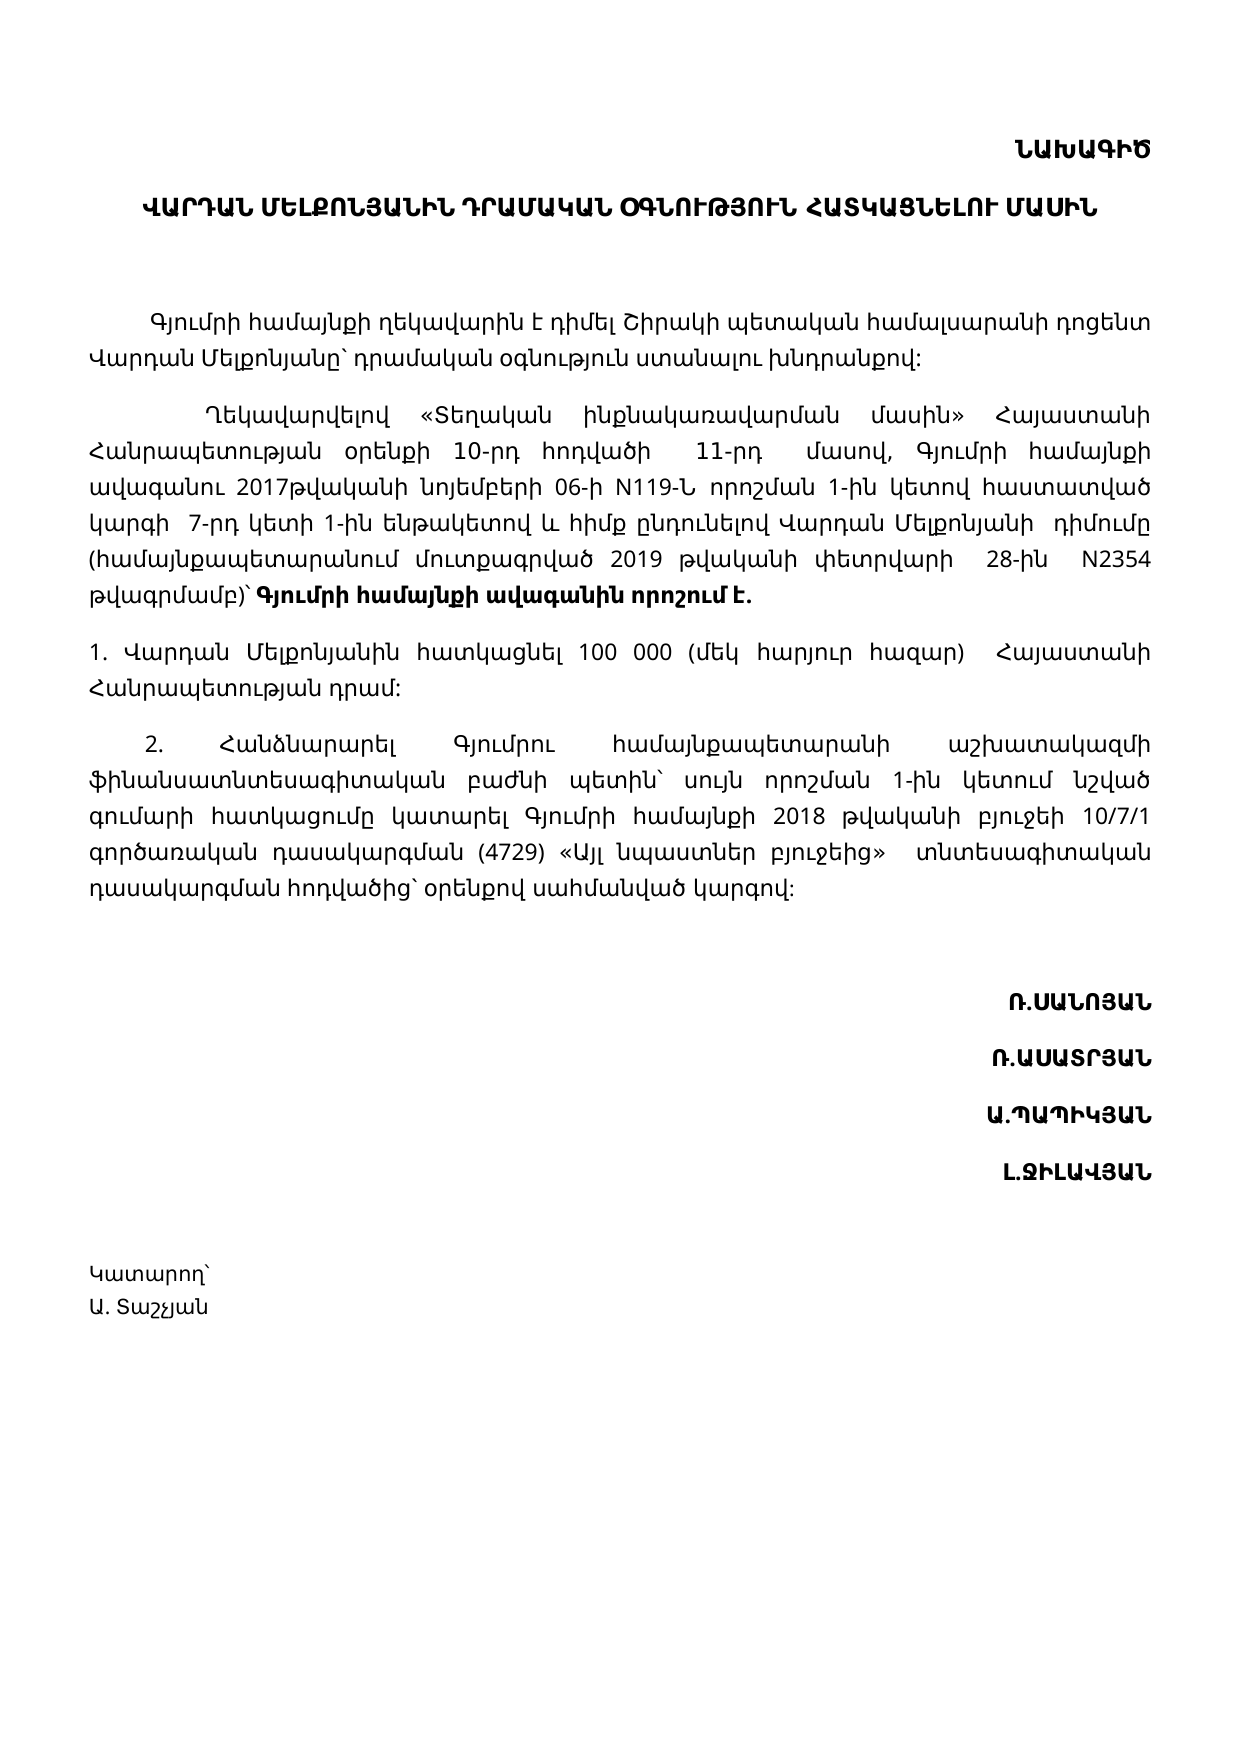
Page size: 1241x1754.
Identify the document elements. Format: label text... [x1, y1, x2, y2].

text ՆԱԽԱԳԻԾ [89, 135, 1152, 164]
text Ռ.ԱՍԱՏՐՅԱՆ [89, 1042, 1152, 1073]
text Լ.ՋԻԼԱՎՅԱՆ [89, 1156, 1152, 1187]
text Ա.ՊԱՊԻԿՅԱՆ [89, 1099, 1152, 1130]
text 1. Վարդան Մելքոնյանին հատկացնել 100 000 (մեկ հարյուր հազար) Հայաստանի Հանրապետության դրամ: [89, 636, 1152, 703]
text ՎԱՐԴԱՆ ՄԵԼՔՈՆՅԱՆԻՆ ԴՐԱՄԱԿԱՆ ՕԳՆՈՒԹՅՈՒՆ ՀԱՏԿԱՑՆԵԼՈՒ ՄԱՍԻՆ [89, 189, 1152, 224]
text Գյումրի համայնքի ղեկավարին է դիմել Շիրակի պետական համալսարանի դոցենտ Վարդան Մելքոնյանը` դրամական օգնություն ստանալու խնդրանքով: [89, 306, 1152, 373]
text Կատարող՝ Ա. Տաշչյան [89, 1259, 1152, 1321]
text Ղեկավարվելով «Տեղական ինքնակառավարման մասին» Հայաստանի Հանրապետության օրենքի 10-րդ հոդվածի 11-րդ մասով, Գյումրի համայնքի ավագանու 2017թվականի նոյեմբերի 06-ի N119-Ն որոշման 1-ին կետով հաստատված կարգի 7-րդ կետի 1-ին ենթակետով և հիմք ընդունելով Վարդան Մելքոնյանի դիմումը (համայնքապետարանում մուտքագրված 2019 թվականի փետրվարի 28-ին N2354 թվագրմամբ)՝ Գյումրի համայնքի ավագանին որոշում է. [89, 399, 1152, 610]
text Ռ.ՍԱՆՈՅԱՆ [89, 986, 1152, 1017]
text 2. Հանձնարարել Գյումրու համայնքապետարանի աշխատակազմի ֆինանսատնտեսագիտական բաժնի պետին՝ սույն որոշման 1-ին կետում նշված գումարի հատկացումը կատարել Գյումրի համայնքի 2018 թվականի բյուջեի 10/7/1 գործառական դասակարգման (4729) «Այլ նպաստներ բյուջեից» տնտեսագիտական դասակարգման հոդվածից` օրենքով սահմանված կարգով: [89, 728, 1152, 903]
